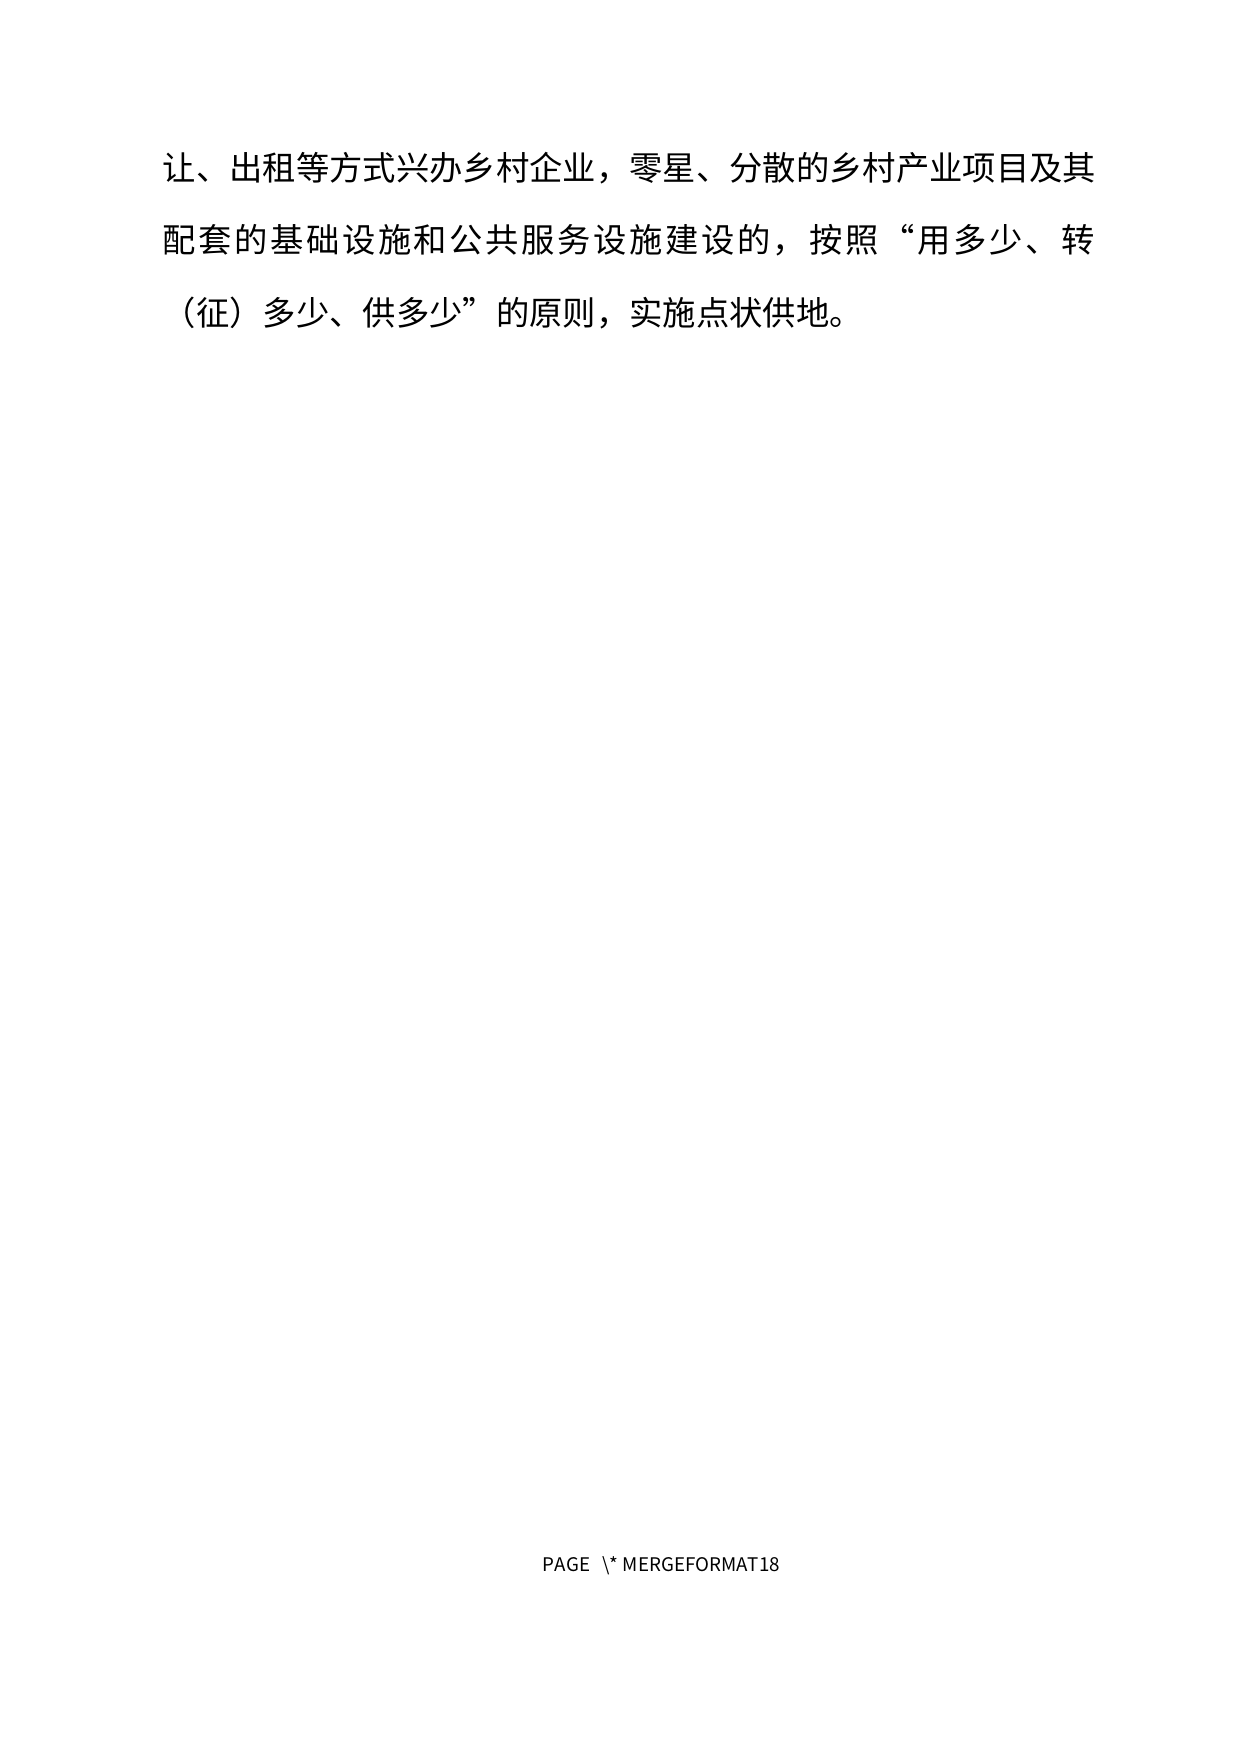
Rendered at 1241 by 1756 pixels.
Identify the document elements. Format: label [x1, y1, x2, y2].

text [162, 142, 1096, 334]
